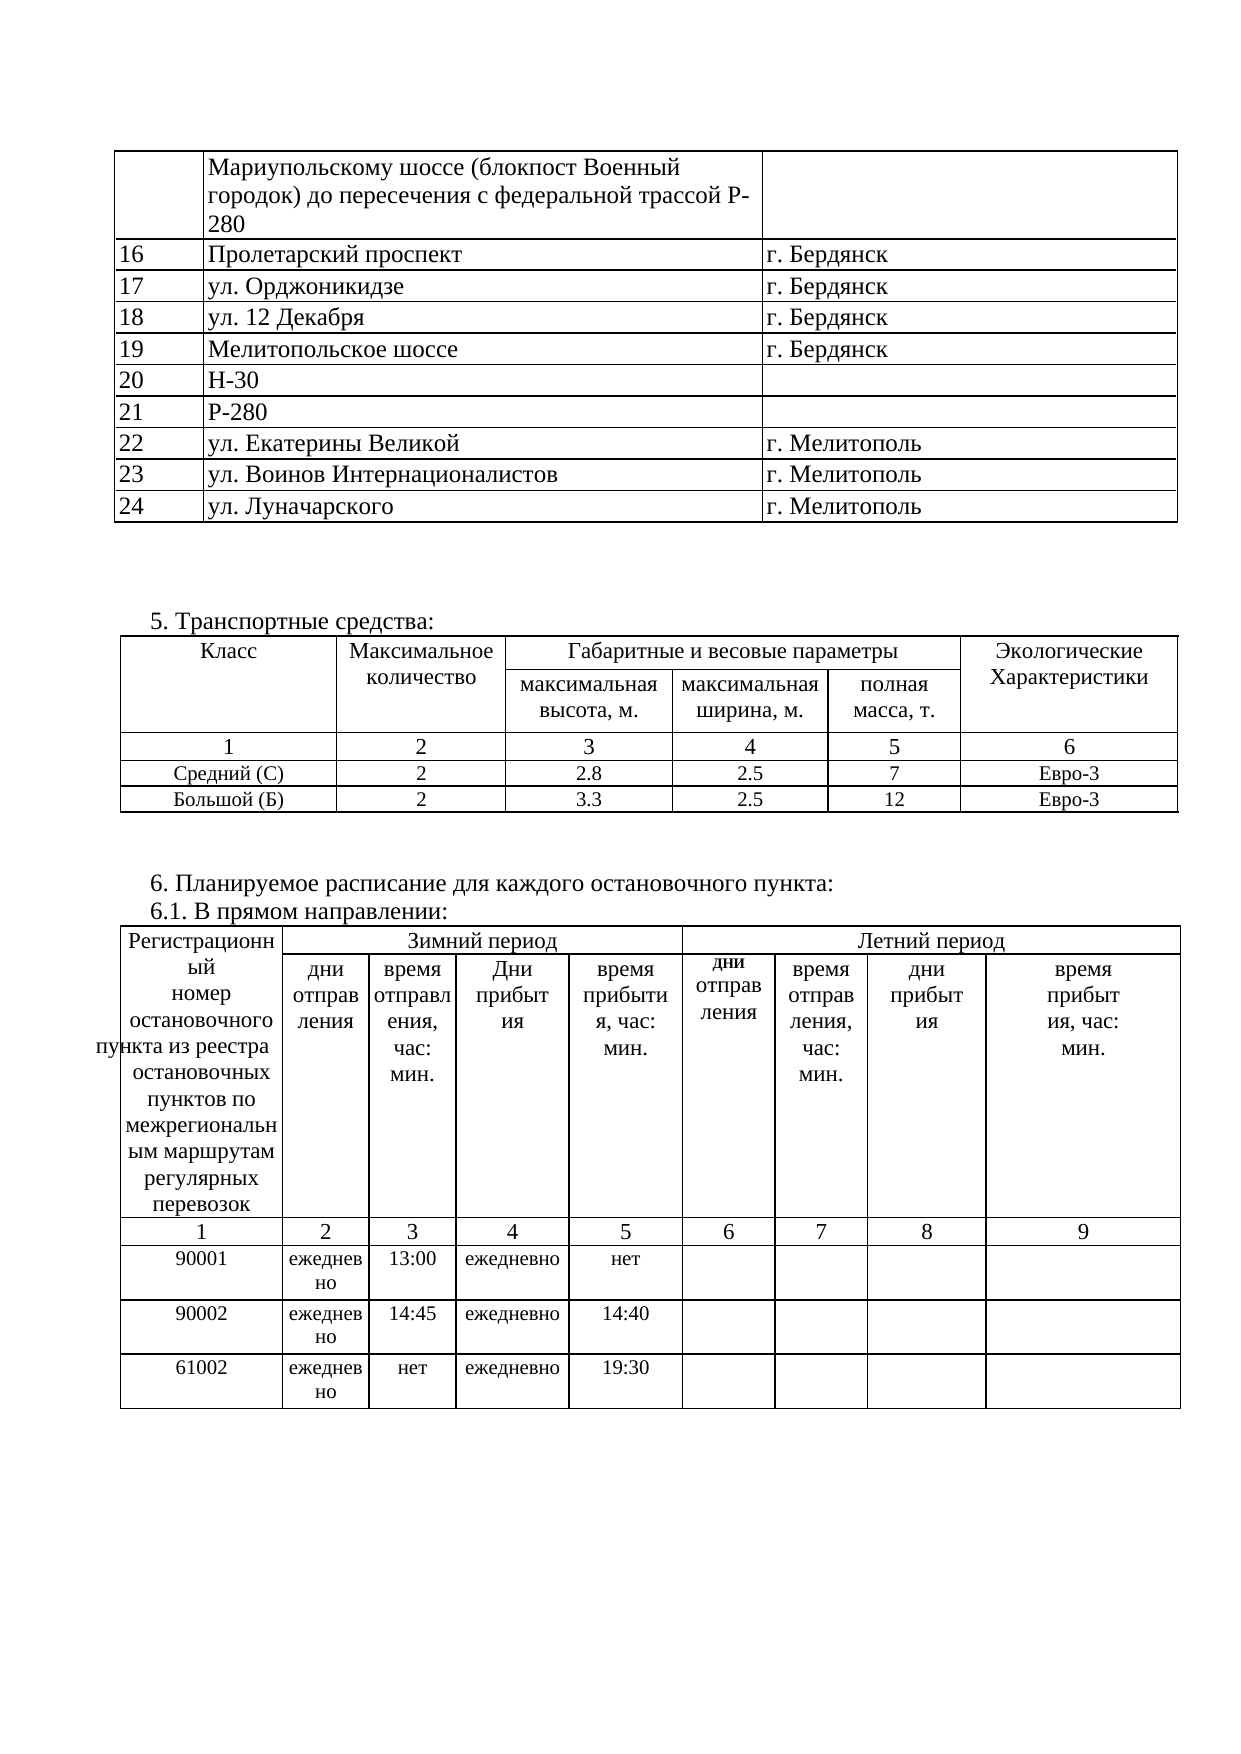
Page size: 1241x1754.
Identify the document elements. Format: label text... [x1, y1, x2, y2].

text 6.1. В прямом направлении: [150, 896, 1090, 925]
table_cell максимальная ширина, м. [673, 670, 827, 732]
table_cell 1 [121, 1218, 282, 1244]
table_cell Пролетарский проспект [204, 240, 762, 269]
table_cell 3.3 [506, 787, 672, 811]
table_cell ежедневно [457, 1355, 568, 1408]
table_cell [763, 152, 1177, 238]
table_cell ежедневно [457, 1246, 568, 1299]
table_cell 6 [683, 1218, 774, 1244]
table_cell 2 [337, 787, 505, 811]
text 6. Планируемое расписание для каждого остановочного пункта: [150, 868, 1090, 896]
table_cell г. Бердянск [763, 269, 1177, 301]
table_cell ежедневно [283, 1246, 368, 1299]
table_cell ДНИ отправ ления [683, 955, 774, 1217]
table_cell 90002 [121, 1301, 282, 1353]
table_cell ул. Орджоникидзе [204, 271, 762, 301]
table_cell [204, 152, 762, 238]
table_cell ежедневно [283, 1355, 368, 1408]
table_cell 14:45 [370, 1301, 455, 1353]
table_cell Средний (С) [121, 761, 336, 785]
table_cell 4 [457, 1218, 568, 1244]
table_cell [776, 1246, 867, 1299]
table_cell [763, 395, 1177, 427]
table_cell 12 [829, 787, 960, 811]
table_header Класс [121, 637, 336, 732]
table_cell 18 [115, 302, 203, 332]
table_cell Большой (Б) [121, 787, 336, 811]
table_cell 2.5 [673, 787, 827, 811]
table_cell [776, 1301, 867, 1353]
table_cell время отправл ения, час: мин. [370, 955, 455, 1217]
table_cell ул. Воинов Интернационалистов [204, 460, 762, 489]
table_cell 16 [115, 239, 203, 269]
table_cell ул. 12 Декабря [204, 302, 762, 332]
table_cell 7 [776, 1218, 867, 1244]
table_cell [987, 1355, 1180, 1408]
table_header Зимний период [283, 927, 682, 953]
table_cell 23 [115, 459, 203, 489]
table_cell 19:30 [570, 1355, 682, 1408]
table_cell дни отправ ления [283, 955, 368, 1217]
table_cell 20 [115, 365, 203, 395]
table_cell 2 [337, 733, 505, 760]
table_cell максимальная высота, м. [506, 670, 672, 732]
table_cell г. Мелитополь [763, 490, 1177, 521]
table_cell Н-30 [204, 365, 762, 395]
table_cell 2 [337, 761, 505, 785]
table_header Летний период [683, 927, 1180, 953]
table_cell 2.8 [506, 761, 672, 785]
table_header Регистрационный номер остановочного пункта из реестра остановочных пунктов по межрегиональным маршрутам регулярных перевозок [121, 927, 282, 1217]
table_cell [868, 1246, 985, 1299]
table_cell Евро-3 [961, 787, 1177, 811]
table_cell время прибыти я, час: мин. [570, 955, 682, 1217]
table_header Максимальное количество [337, 637, 505, 732]
table_cell 19 [115, 333, 203, 364]
table_cell [868, 1355, 985, 1408]
table_cell 2.5 [673, 761, 827, 785]
table_cell 3 [506, 733, 672, 760]
table_cell ул. Екатерины Великой [204, 428, 762, 458]
table_cell [683, 1301, 774, 1353]
table_cell 2 [283, 1218, 368, 1244]
table_cell [987, 1246, 1180, 1299]
table_cell ул. Луначарского [204, 491, 762, 521]
table_cell Евро-3 [961, 761, 1177, 785]
table_cell нет [370, 1355, 455, 1408]
text 5. Транспортные средства: [150, 606, 1090, 635]
table_cell [776, 1355, 867, 1408]
table_header Габаритные и весовые параметры [506, 637, 960, 668]
table_cell 15 [115, 152, 203, 238]
table_cell [683, 1246, 774, 1299]
table_header Экологические Характеристики [961, 637, 1177, 732]
table_cell 24 [115, 491, 203, 521]
table_cell г. Мелитополь [763, 458, 1177, 489]
table_cell Дни прибыт ия [457, 955, 568, 1217]
table_cell 21 [115, 396, 203, 427]
table_cell 90001 [121, 1246, 282, 1299]
table_cell [868, 1301, 985, 1353]
table_cell Р-280 [204, 397, 762, 427]
table_cell Мелитопольское шоссе [204, 334, 762, 364]
table_cell [987, 1301, 1180, 1353]
table_cell ежедневно [457, 1301, 568, 1353]
table_cell 5 [570, 1218, 682, 1244]
table_cell 9 [987, 1218, 1180, 1244]
table_cell дни прибыт ия [868, 955, 985, 1217]
table_cell 22 [115, 428, 203, 458]
table_cell 7 [829, 761, 960, 785]
table_cell ежедневно [283, 1301, 368, 1353]
table_cell 1 [121, 733, 336, 760]
table_cell [763, 364, 1177, 395]
table_cell 61002 [121, 1355, 282, 1408]
table_cell г. Мелитополь [763, 427, 1177, 458]
table_cell 3 [370, 1218, 455, 1244]
table_cell г. Бердянск [763, 332, 1177, 364]
table_cell [683, 1355, 774, 1408]
table_cell 5 [829, 733, 960, 760]
table_cell г. Бердянск [763, 301, 1177, 332]
table_cell 4 [673, 733, 827, 760]
table_cell 6 [961, 733, 1177, 760]
table_cell 13:00 [370, 1246, 455, 1299]
table_cell 8 [868, 1218, 985, 1244]
table_cell г. Бердянск [763, 238, 1177, 269]
table_cell 17 [115, 270, 203, 301]
table_cell время отправ ления, час: мин. [776, 955, 867, 1217]
table_cell нет [570, 1246, 682, 1299]
table_cell полная масса, т. [829, 670, 960, 732]
table_cell время прибыт ия, час: мин. [987, 955, 1180, 1217]
table_cell 14:40 [570, 1301, 682, 1353]
